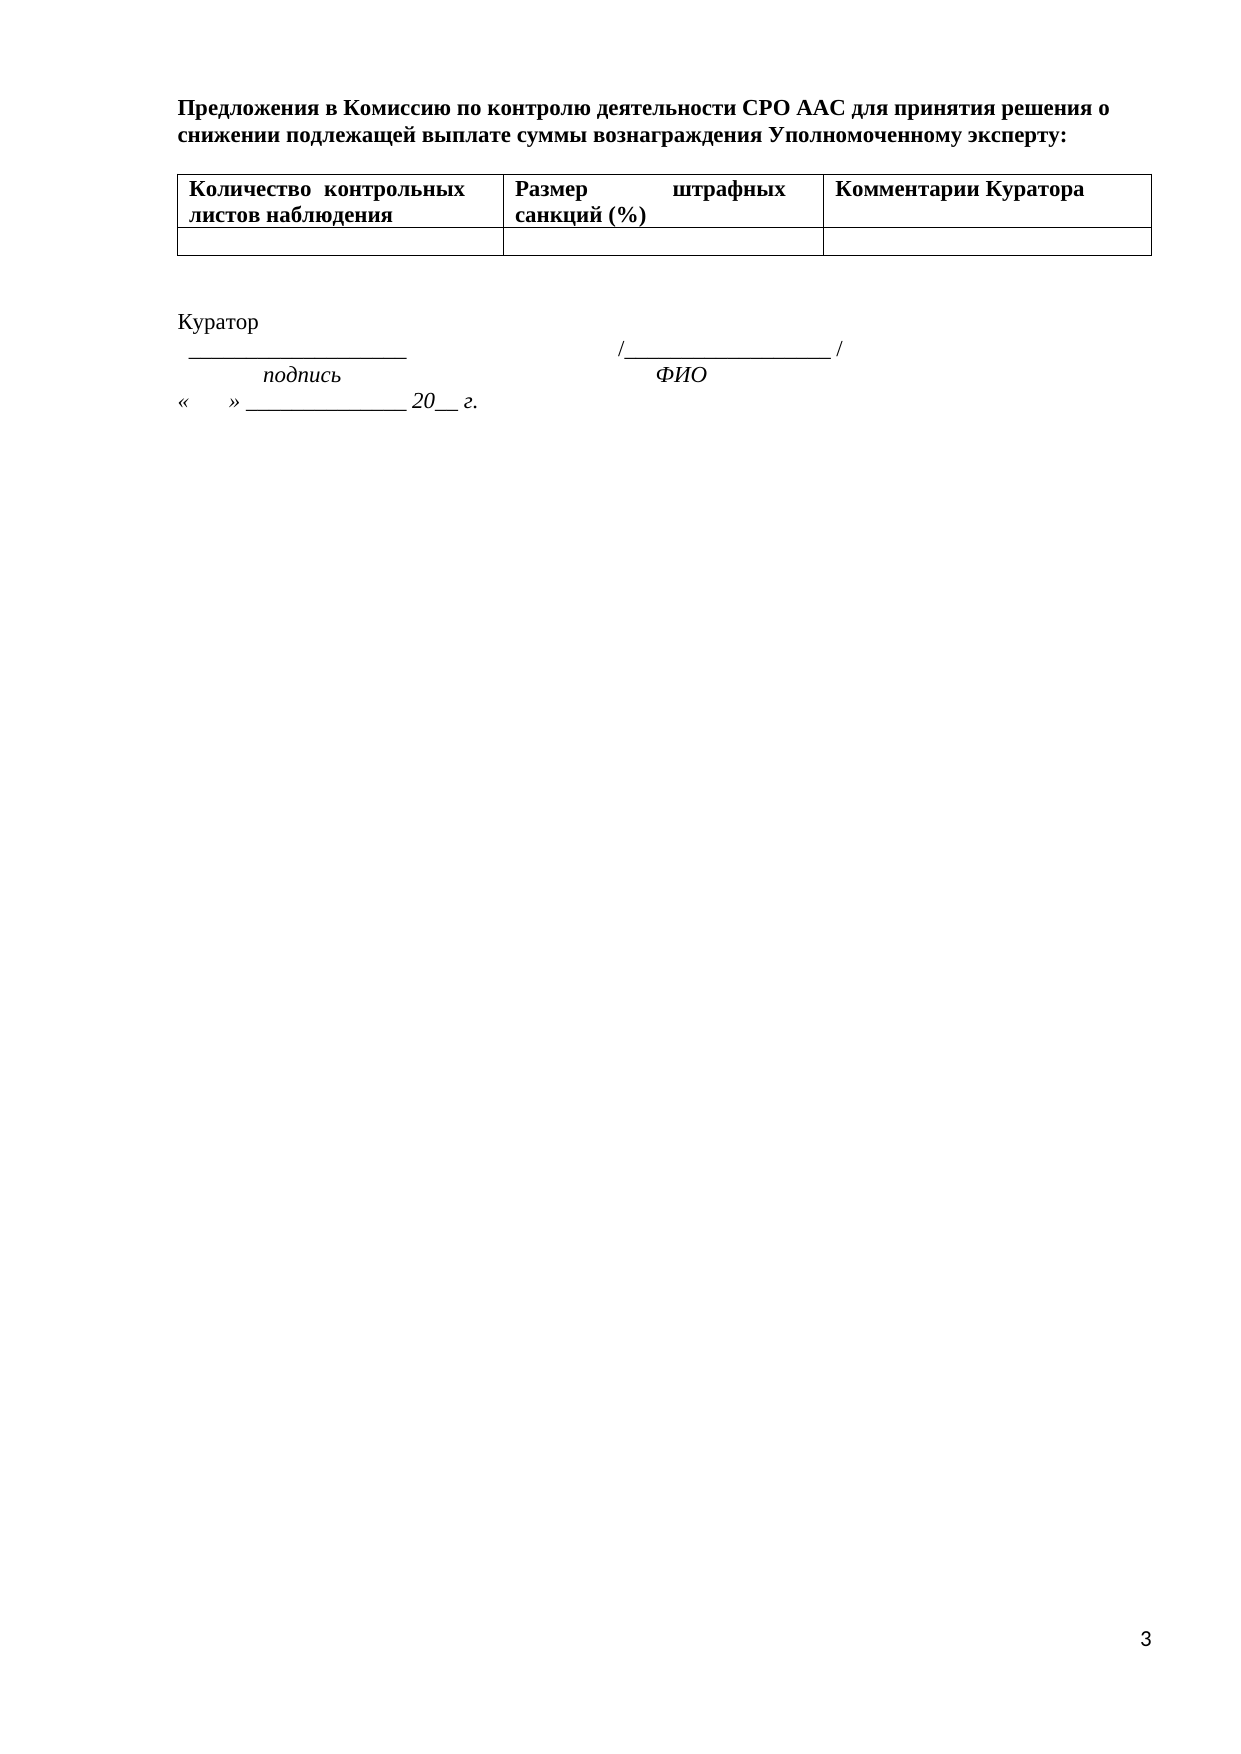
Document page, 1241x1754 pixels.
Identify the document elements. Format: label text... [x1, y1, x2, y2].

table_header Размер штрафных санкций (%) [504, 175, 823, 227]
text ___________________ /__________________ / [177, 335, 1152, 361]
table_cell [504, 228, 823, 255]
text « » ______________ 20__ г. [177, 387, 1152, 414]
text Предложения в Комиссию по контролю деятельности СРО ААС для принятия решения о снижении подлежащей выплате суммы вознаграждения Уполномоченному эксперту: [177, 94, 1152, 147]
table_header Комментарии Куратора [824, 175, 1151, 227]
table_header Количество контрольных листов наблюдения [178, 175, 503, 227]
text подпись ФИО [177, 361, 1152, 387]
table_cell [824, 228, 1151, 255]
text Куратор [177, 308, 1152, 335]
table_cell [178, 228, 503, 255]
